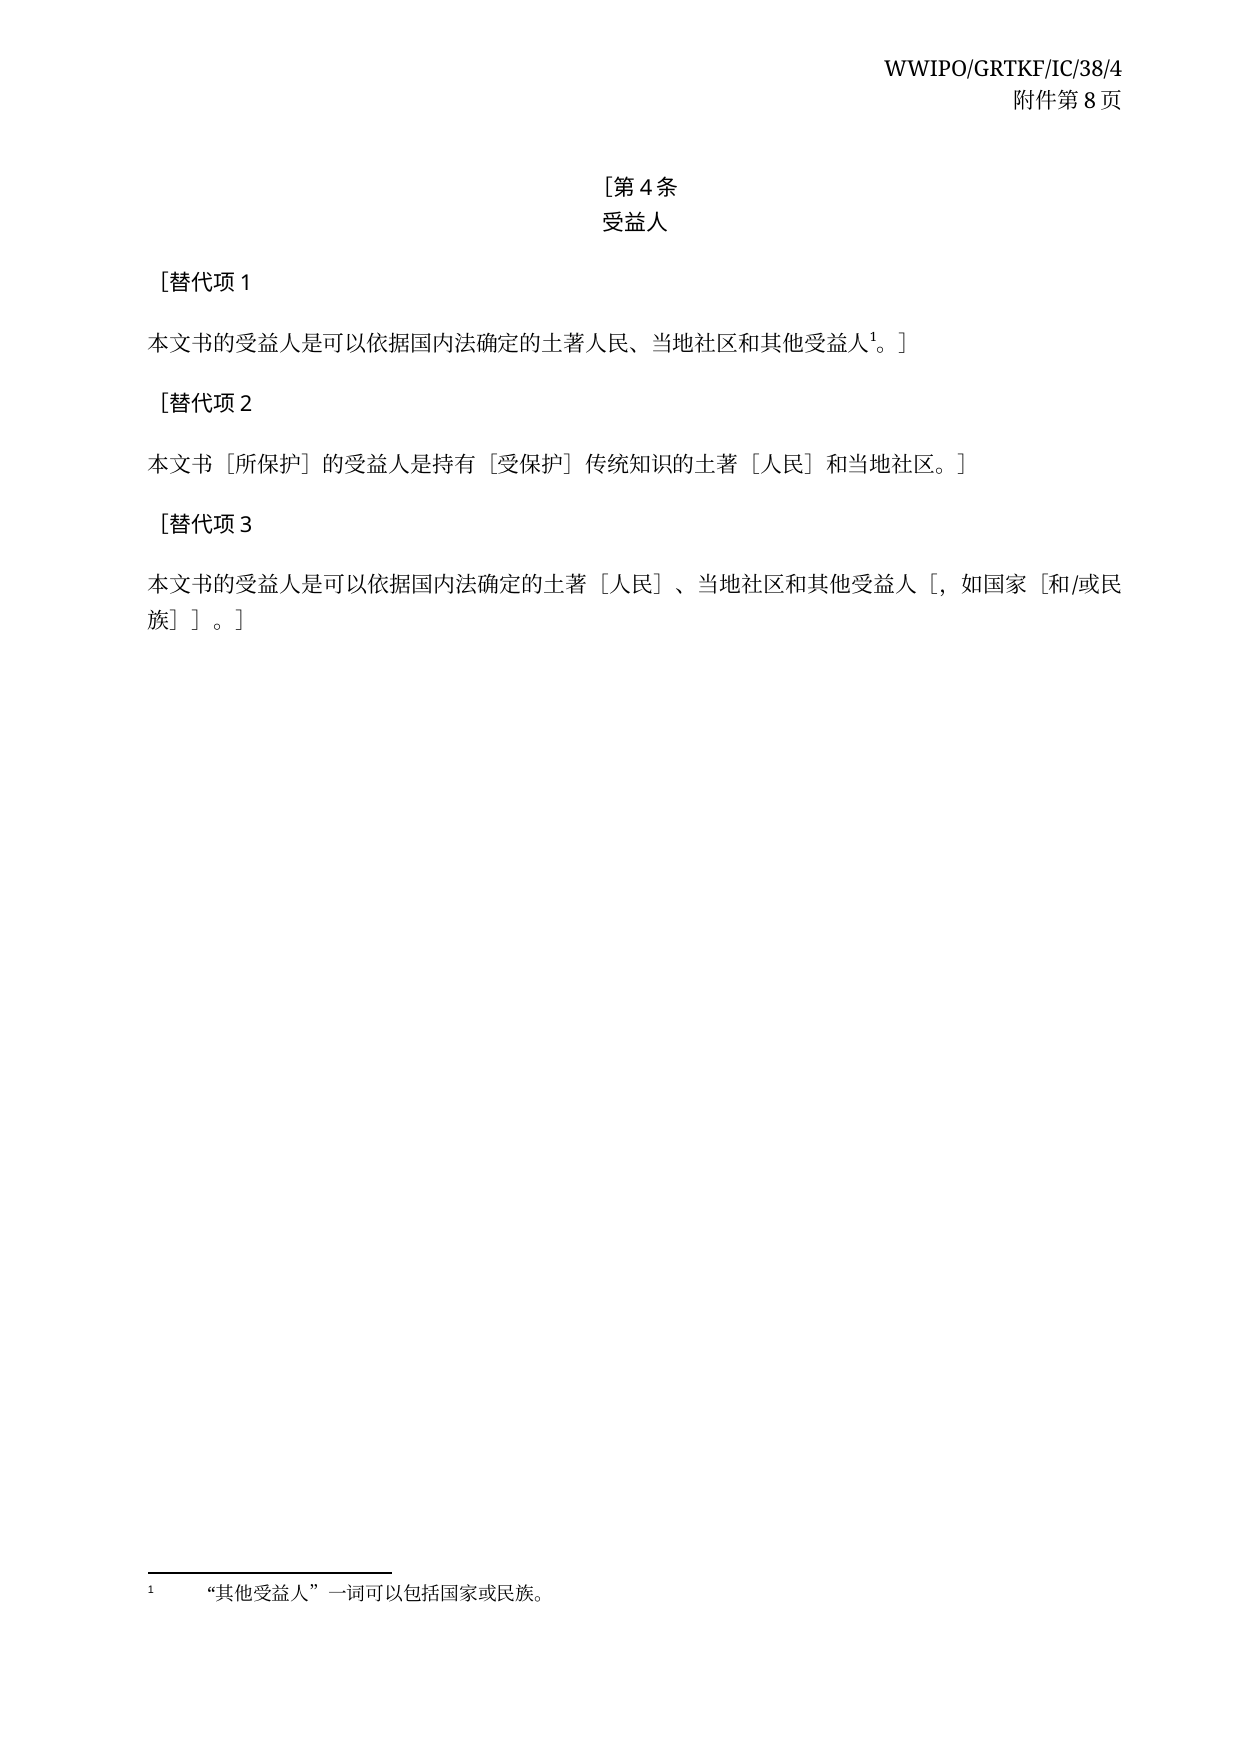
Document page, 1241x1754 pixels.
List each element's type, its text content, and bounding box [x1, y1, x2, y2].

text ［第4条 受益人 [148, 166, 1122, 237]
text ［替代项1 [148, 262, 1122, 297]
text 本文书的受益人是可以依据国内法确定的土著［人民］、当地社区和其他受益人［，如国家［和/或民族］］。］ [148, 564, 1122, 634]
text 本文书［所保护］的受益人是持有［受保护］传统知识的土著［人民］和当地社区。］ [148, 443, 1122, 478]
text ［替代项2 [148, 382, 1122, 418]
text 本文书的受益人是可以依据国内法确定的土著人民、当地社区和其他受益人。］ [148, 322, 1122, 357]
text ［替代项3 [148, 503, 1122, 539]
